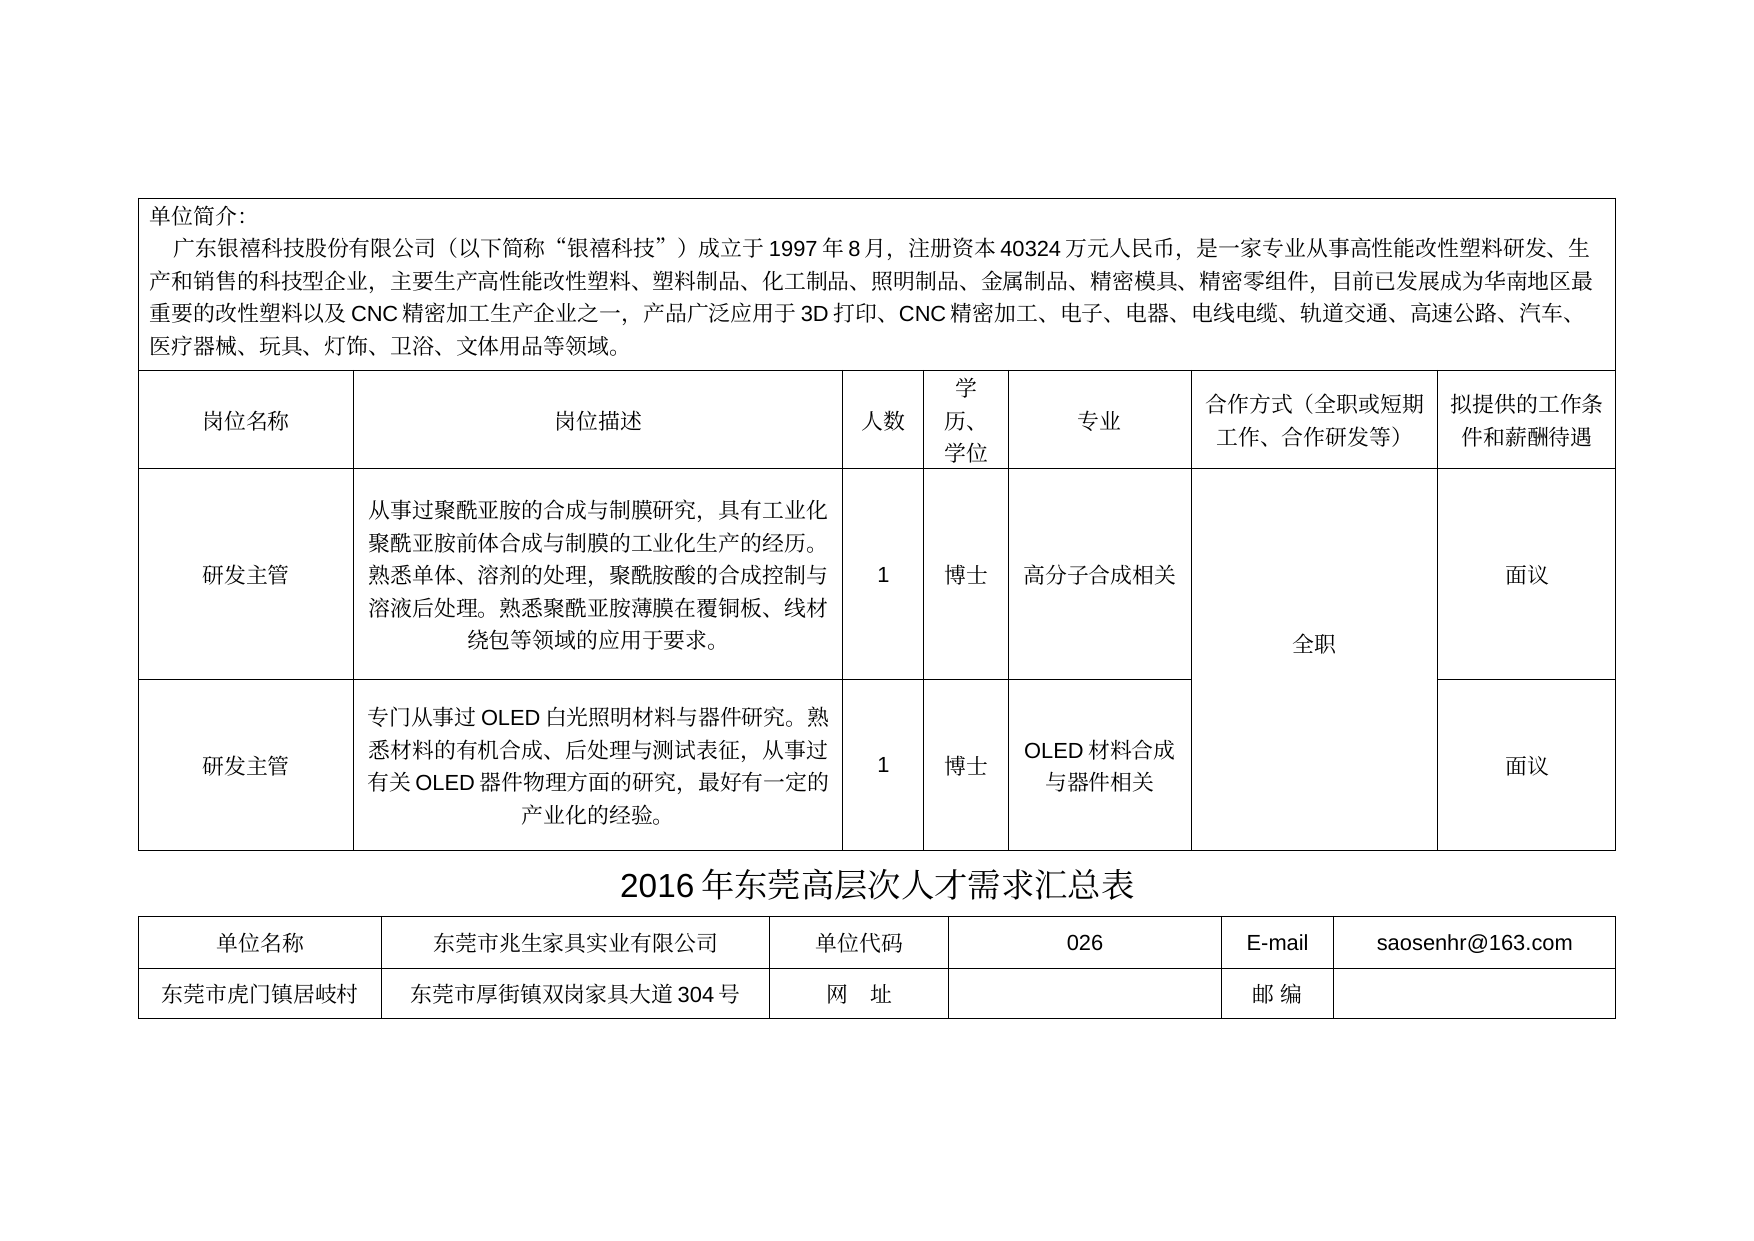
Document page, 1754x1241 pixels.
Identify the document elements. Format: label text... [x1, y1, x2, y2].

table_cell 单位名称 [139, 917, 381, 967]
table_cell saosenhr@163.com [1334, 917, 1615, 967]
table_cell 博士 [924, 469, 1008, 679]
table_cell 1 [843, 469, 923, 679]
table_cell 专门从事过OLED白光照明材料与器件研究。熟悉材料的有机合成、后处理与测试表征，从事过有关OLED器件物理方面的研究，最好有一定的产业化的经验。 [354, 680, 842, 850]
table_cell 东莞市兆生家具实业有限公司 [382, 917, 769, 967]
table_cell 单位简介： 广东银禧科技股份有限公司（以下简称“银禧科技”）成立于1997年8月，注册资本40324万元人民币，是一家专业从事高性能改性塑料研发、生产和销售的科技型企业，主要生产高性能改性塑料、塑料制品、化工制品、照明制品、金属制品、精密模具、精密零组件，目前已发展成为华南地区最重要的改性塑料以及CNC精密加工生产企业之一，产品广泛应用于3D打印、CNC精密加工、电子、电器、电线电缆、轨道交通、高速公路、汽车、医疗器械、玩具、灯饰、卫浴、文体用品等领域。 [139, 199, 1615, 370]
table_cell 人数 [843, 371, 923, 468]
table_cell [949, 969, 1221, 1018]
table_cell 专业 [1009, 371, 1191, 468]
table_cell 1 [843, 680, 923, 850]
table_cell 东莞市厚街镇双岗家具大道304号 [382, 969, 769, 1018]
table_cell 高分子合成相关 [1009, 469, 1191, 679]
table_cell 拟提供的工作条件和薪酬待遇 [1438, 371, 1615, 468]
table_cell 从事过聚酰亚胺的合成与制膜研究，具有工业化聚酰亚胺前体合成与制膜的工业化生产的经历。熟悉单体、溶剂的处理，聚酰胺酸的合成控制与溶液后处理。熟悉聚酰亚胺薄膜在覆铜板、线材绕包等领域的应用于要求。 [354, 469, 842, 679]
table_cell 岗位描述 [354, 371, 842, 468]
table_cell E-mail [1222, 917, 1333, 967]
table_cell 邮 编 [1222, 969, 1333, 1018]
table_cell 合作方式（全职或短期工作、合作研发等） [1192, 371, 1437, 468]
table_cell 学历、学位 [924, 371, 1008, 468]
table_cell 东莞市虎门镇居岐村 [139, 969, 381, 1018]
table_cell 单位代码 [770, 917, 948, 967]
table_cell [1334, 969, 1615, 1018]
table_cell 面议 [1438, 469, 1615, 679]
table_cell 博士 [924, 680, 1008, 850]
table_cell 全职 [1192, 469, 1437, 850]
table_cell 面议 [1438, 680, 1615, 850]
table_cell 2016年东莞高层次人才需求汇总表 [138, 851, 1616, 916]
table_cell 研发主管 [139, 469, 353, 679]
table_cell 026 [949, 917, 1221, 967]
table_cell 研发主管 [139, 680, 353, 850]
table_cell OLED材料合成与器件相关 [1009, 680, 1191, 850]
table_cell 岗位名称 [139, 371, 353, 468]
table_cell 网 址 [770, 969, 948, 1018]
